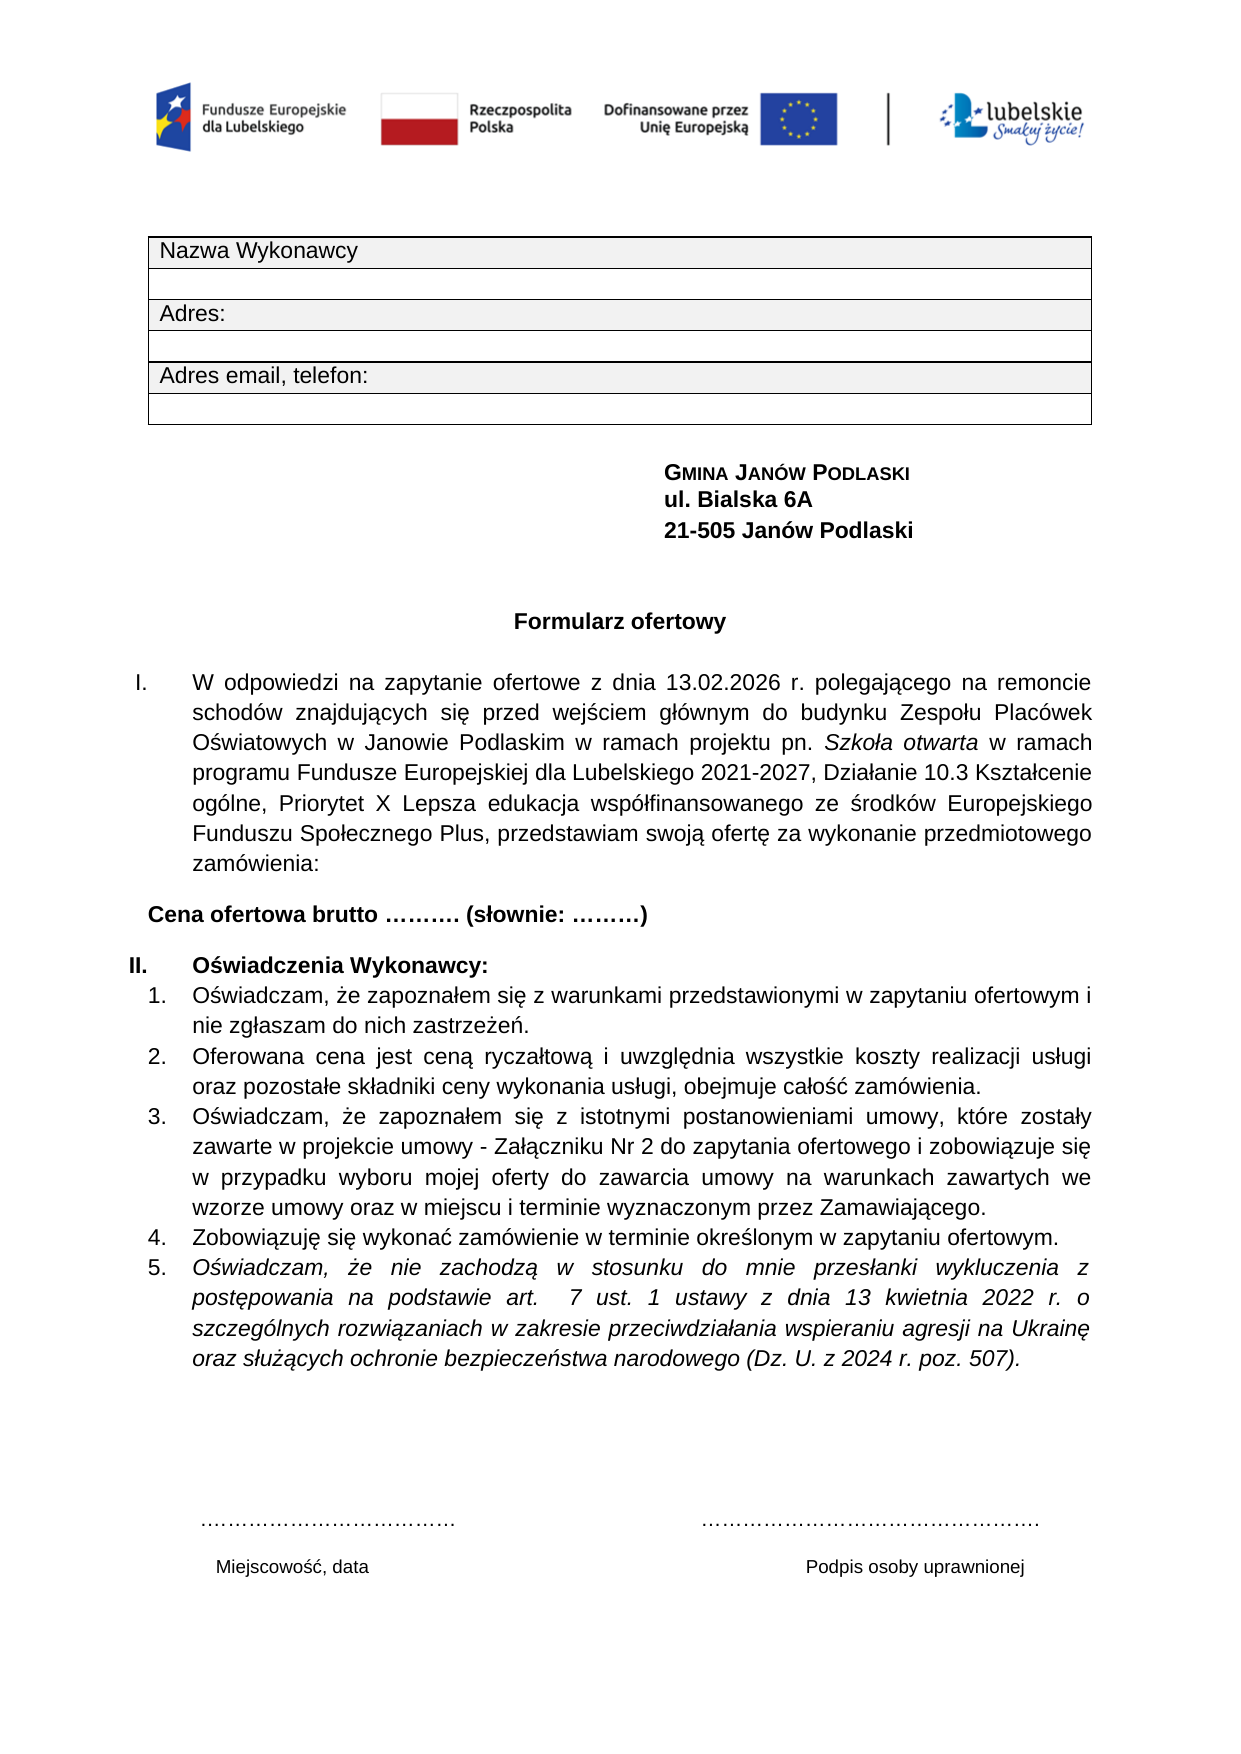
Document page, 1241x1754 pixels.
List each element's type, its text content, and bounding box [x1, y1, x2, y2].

list Zobowiązuję się wykonać zamówienie w terminie określonym w zapytaniu ofertowym. [148, 1224, 1093, 1250]
table_cell Adres: [149, 300, 1091, 330]
list Oświadczam, że zapoznałem się z istotnymi postanowieniami umowy, które zostały zawarte w projekcie umowy - Załączniku Nr 2 do zapytania ofertowego i zobowiązuje się w przypadku wyboru mojej oferty do zawarcia umowy na warunkach zawartych we wzorze umowy oraz w miejscu i terminie wyznaczonym przez Zamawiającego. [148, 1103, 1093, 1220]
picture [147, 73, 1093, 161]
list Oferowana cena jest ceną ryczałtową i uwzględnia wszystkie koszty realizacji usługi oraz pozostałe składniki ceny wykonania usługi, obejmuje całość zamówienia. [148, 1043, 1093, 1099]
table_cell Adres email, telefon: [149, 363, 1091, 393]
text Miejscowość, data Podpis osoby uprawnionej [148, 1556, 1093, 1577]
table_cell [149, 394, 1091, 424]
table_header Nazwa Wykonawcy [149, 238, 1091, 268]
text .……………………………… …………………………………………. [148, 1507, 1093, 1531]
text Gmina Janów Podlaski [590, 455, 1093, 486]
list Oświadczenia Wykonawcy: [148, 952, 1093, 978]
text Formularz ofertowy [148, 608, 1093, 635]
list W odpowiedzi na zapytanie ofertowe z dnia 13.02.2026 r. polegającego na remoncie schodów znajdujących się przed wejściem głównym do budynku Zespołu Placówek Oświatowych w Janowie Podlaskim w ramach projektu pn. Szkoła otwarta w ramach programu Fundusze Europejskiej dla Lubelskiego 2021-2027, Działanie 10.3 Kształcenie ogólne, Priorytet X Lepsza edukacja współfinansowanego ze środków Europejskiego Funduszu Społecznego Plus, przedstawiam swoją ofertę za wykonanie przedmiotowego zamówienia: [148, 669, 1093, 876]
table_cell [149, 331, 1091, 361]
text Cena ofertowa brutto ………. (słownie: ………) [148, 901, 1093, 927]
text ul. Bialska 6A [664, 486, 1093, 513]
table_cell [149, 269, 1091, 299]
text 21-505 Janów Podlaski [664, 517, 1093, 543]
list Oświadczam, że zapoznałem się z warunkami przedstawionymi w zapytaniu ofertowym i nie zgłaszam do nich zastrzeżeń. [148, 982, 1093, 1039]
list Oświadczam, że nie zachodzą w stosunku do mnie przesłanki wykluczenia z postępowania na podstawie art. 7 ust. 1 ustawy z dnia 13 kwietnia 2022 r. o szczególnych rozwiązaniach w zakresie przeciwdziałania wspieraniu agresji na Ukrainę oraz służących ochronie bezpieczeństwa narodowego (Dz. U. z 2024 r. poz. 507). [148, 1254, 1093, 1371]
